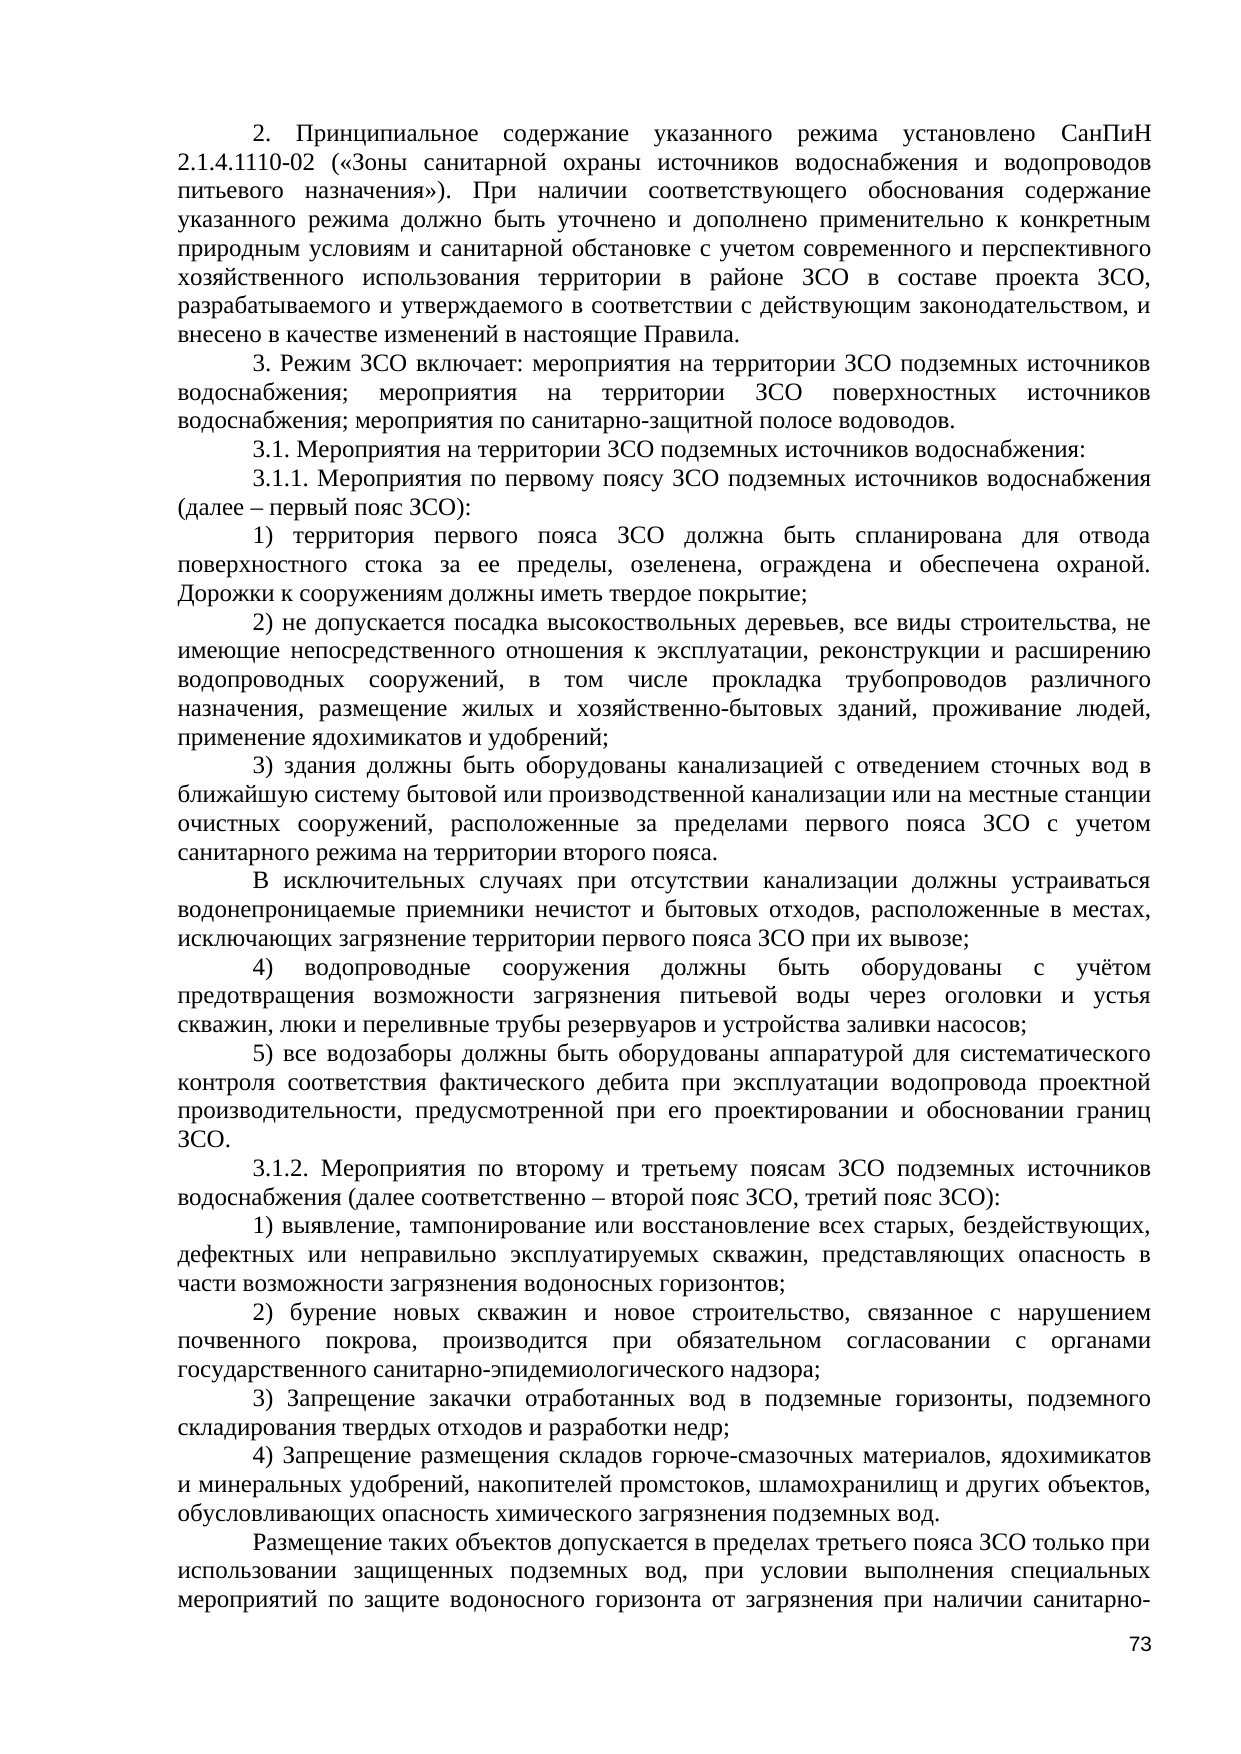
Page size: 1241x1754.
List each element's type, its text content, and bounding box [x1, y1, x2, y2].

text 1) выявление, тампонирование или восстановление всех старых, бездействующих, дефектных или неправильно эксплуатируемых скважин, представляющих опасность в части возможности загрязнения водоносных горизонтов; [177, 1211, 1152, 1297]
text 2. Принципиальное содержание указанного режима установлено СанПиН 2.1.4.1110-02 («Зоны санитарной охраны источников водоснабжения и водопроводов питьевого назначения»). При наличии соответствующего обоснования содержание указанного режима должно быть уточнено и дополнено применительно к конкретным природным условиям и санитарной обстановке с учетом современного и перспективного хозяйственного использования территории в районе ЗСО в составе проекта ЗСО, разрабатываемого и утверждаемого в соответствии с действующим законодательством, и внесено в качестве изменений в настоящие Правила. [177, 118, 1152, 348]
text 3. Режим ЗСО включает: мероприятия на территории ЗСО подземных источников водоснабжения; мероприятия на территории ЗСО поверхностных источников водоснабжения; мероприятия по санитарно-защитной полосе водоводов. [177, 348, 1152, 434]
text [177, 1527, 1152, 1613]
text 1) территория первого пояса ЗСО должна быть спланирована для отвода поверхностного стока за ее пределы, озеленена, ограждена и обеспечена охраной. Дорожки к сооружениям должны иметь твердое покрытие; [177, 521, 1152, 607]
text 3) Запрещение закачки отработанных вод в подземные горизонты, подземного складирования твердых отходов и разработки недр; [177, 1383, 1152, 1441]
text 3.1.2. Мероприятия по второму и третьему поясам ЗСО подземных источников водоснабжения (далее соответственно – второй пояс ЗСО, третий пояс ЗСО): [177, 1153, 1152, 1211]
text 2) бурение новых скважин и новое строительство, связанное с нарушением почвенного покрова, производится при обязательном согласовании с органами государственного санитарно-эпидемиологического надзора; [177, 1297, 1152, 1383]
text В исключительных случаях при отсутствии канализации должны устраиваться водонепроницаемые приемники нечистот и бытовых отходов, расположенные в местах, исключающих загрязнение территории первого пояса ЗСО при их вывозе; [177, 866, 1152, 952]
text 3.1. Мероприятия на территории ЗСО подземных источников водоснабжения: [177, 434, 1152, 463]
text 5) все водозаборы должны быть оборудованы аппаратурой для систематического контроля соответствия фактического дебита при эксплуатации водопровода проектной производительности, предусмотренной при его проектировании и обосновании границ ЗСО. [177, 1038, 1152, 1153]
text 3.1.1. Мероприятия по первому поясу ЗСО подземных источников водоснабжения (далее – первый пояс ЗСО): [177, 463, 1152, 521]
text 2) не допускается посадка высокоствольных деревьев, все виды строительства, не имеющие непосредственного отношения к эксплуатации, реконструкции и расширению водопроводных сооружений, в том числе прокладка трубопроводов различного назначения, размещение жилых и хозяйственно-бытовых зданий, проживание людей, применение ядохимикатов и удобрений; [177, 607, 1152, 751]
text 4) водопроводные сооружения должны быть оборудованы с учётом предотвращения возможности загрязнения питьевой воды через оголовки и устья скважин, люки и переливные трубы резервуаров и устройства заливки насосов; [177, 952, 1152, 1038]
text 4) Запрещение размещения складов горюче-смазочных материалов, ядохимикатов и минеральных удобрений, накопителей промстоков, шламохранилищ и других объектов, обусловливающих опасность химического загрязнения подземных вод. [177, 1441, 1152, 1527]
text 3) здания должны быть оборудованы канализацией с отведением сточных вод в ближайшую систему бытовой или производственной канализации или на местные станции очистных сооружений, расположенные за пределами первого пояса ЗСО с учетом санитарного режима на территории второго пояса. [177, 751, 1152, 866]
